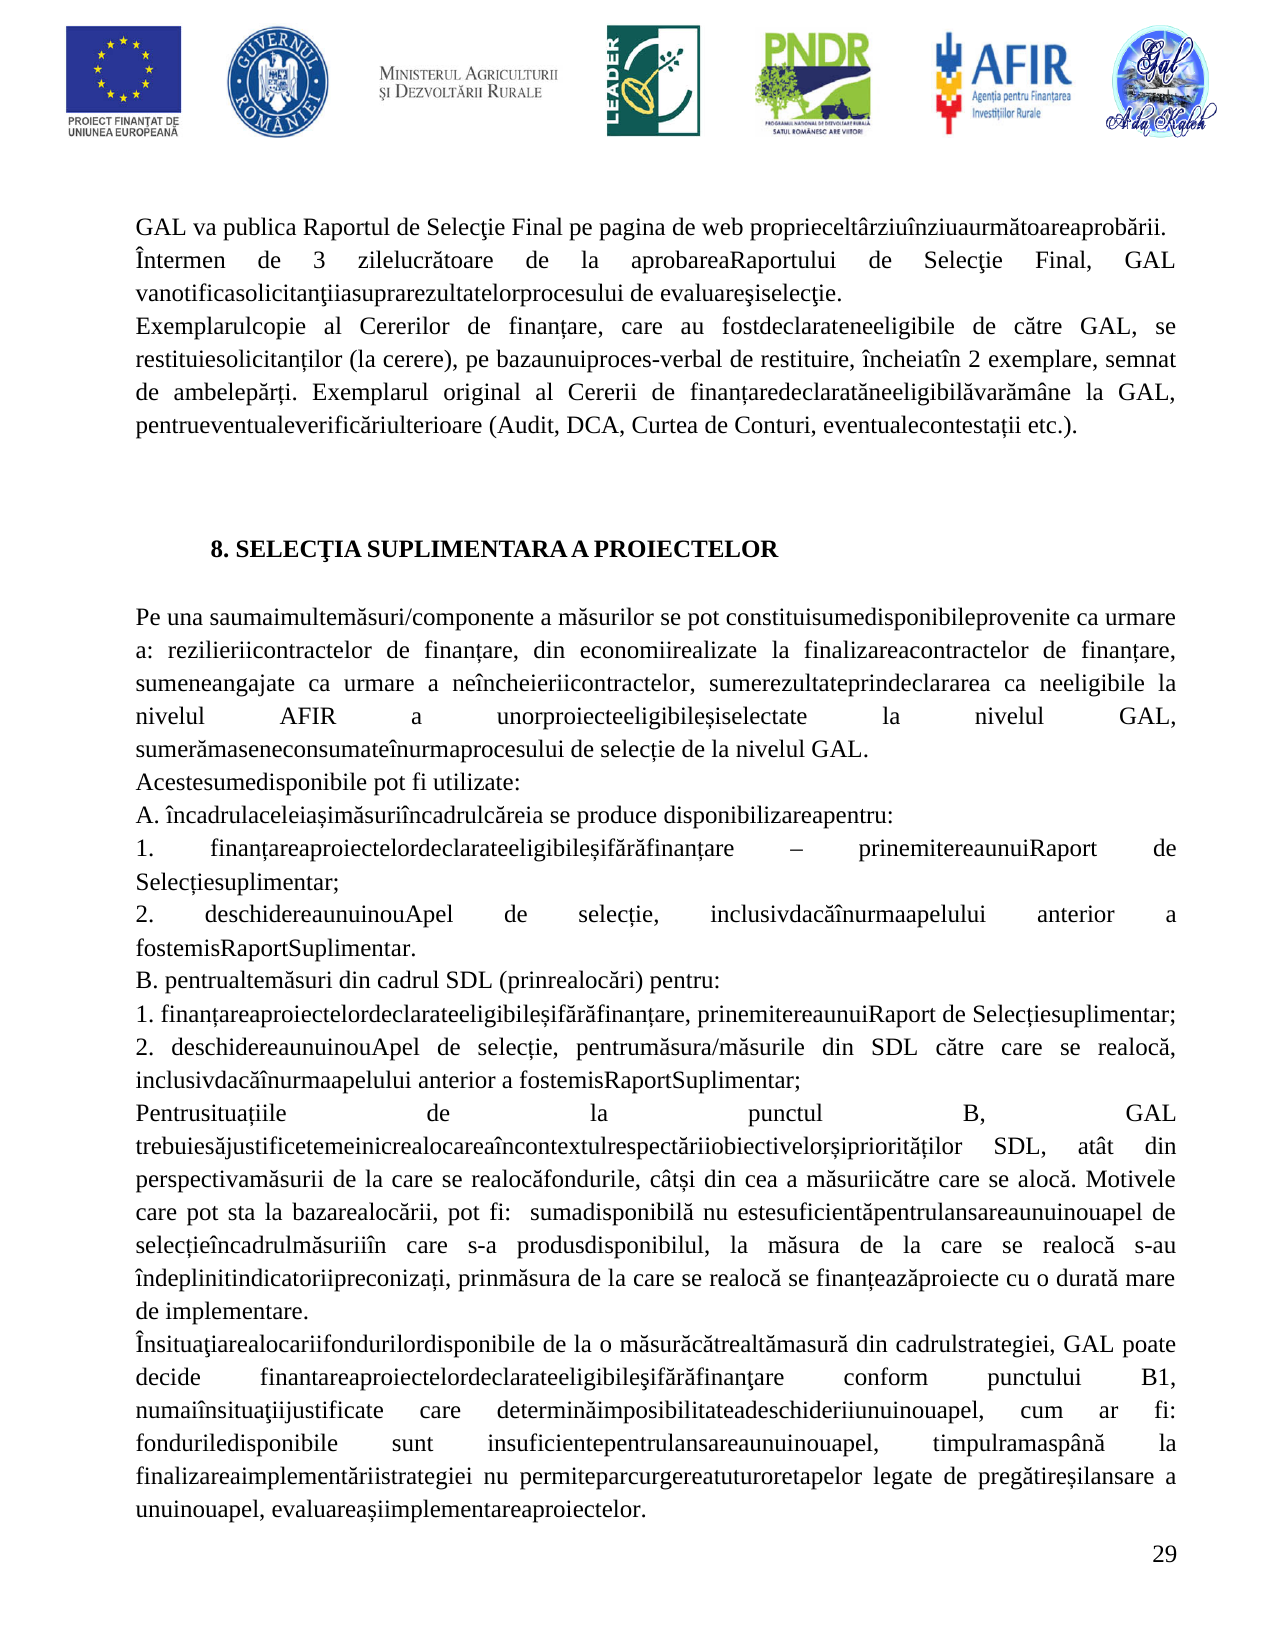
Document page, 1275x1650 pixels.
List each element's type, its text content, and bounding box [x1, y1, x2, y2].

text A. încadrulaceleiașimăsuriîncadrulcăreia se produce disponibilizareapentru: [135, 801, 1177, 829]
text 2. deschidereaunuinouApel de selecție, pentrumăsura/măsurile din SDL către care se realocă, inclusivdacăînurmaapelului anterior a fostemisRaportSuplimentar; [135, 1032, 1177, 1093]
text B. pentrualtemăsuri din cadrul SDL (prinrealocări) pentru: [135, 966, 1177, 994]
text Însituaţiarealocariifondurilordisponibile de la o măsurăcătrealtămasură din cadrulstrategiei, GAL poate decide finantareaproiectelordeclarateeligibileşifărăfinanţare conform punctului B1, numaiînsituaţiijustificate care determinăimposibilitateadeschideriiunuinouapel, cum ar fi: fonduriledisponibile sunt insuficientepentrulansareaunuinouapel, timpulramaspână la finalizareaimplementăriistrategiei nu permiteparcurgereatuturoretapelor legate de pregătireșilansare a unuinouapel, evaluareașiimplementareaproiectelor. [135, 1329, 1177, 1523]
text 1. finanțareaproiectelordeclarateeligibileșifărăfinanțare, prinemitereaunuiRaport de Selecțiesuplimentar; [135, 999, 1177, 1027]
text 1. finanțareaproiectelordeclarateeligibileșifărăfinanțare – prinemitereaunuiRaport de Selecțiesuplimentar; [135, 833, 1177, 895]
text Pe una saumaimultemăsuri/componente a măsurilor se pot constituisumedisponibileprovenite ca urmare a: rezilieriicontractelor de finanțare, din economiirealizate la finalizareacontractelor de finanțare, sumeneangajate ca urmare a neîncheieriicontractelor, sumerezultateprindeclararea ca neeligibile la nivelul AFIR a unorproiecteeligibileșiselectate la nivelul GAL, sumerămaseneconsumateînurmaprocesului de selecție de la nivelul GAL. [135, 602, 1177, 763]
text Întermen de 3 zilelucrătoare de la aprobareaRaportului de Selecţie Final, GAL vanotificasolicitanţiiasuprarezultatelorprocesului de evaluareşiselecţie. [135, 245, 1177, 307]
text Exemplarulcopie al Cererilor de finanțare, care au fostdeclarateneeligibile de către GAL, se restituiesolicitanților (la cerere), pe bazaunuiproces-verbal de restituire, încheiatîn 2 exemplare, semnat de ambelepărți. Exemplarul original al Cererii de finanțaredeclaratăneeligibilăvarămâne la GAL, pentrueventualeverificăriulterioare (Audit, DCA, Curtea de Conturi, eventualecontestații etc.). [135, 311, 1177, 439]
picture [30, 0, 1218, 138]
text GAL va publica Raportul de Selecţie Final pe pagina de web proprieceltârziuînziuaurmătoareaprobării. [135, 212, 1177, 241]
subtitle 8. SELECŢIA SUPLIMENTARA A PROIECTELOR [210, 534, 1177, 563]
text Acestesumedisponibile pot fi utilizate: [135, 767, 1177, 796]
text 2. deschidereaunuinouApel de selecție, inclusivdacăînurmaapelului anterior a fostemisRaportSuplimentar. [135, 899, 1177, 961]
text Pentrusituațiile de la punctul B, GAL trebuiesăjustificetemeinicrealocareaîncontextulrespectăriiobiectivelorșipriorităților SDL, atât din perspectivamăsurii de la care se realocăfondurile, câtși din cea a măsuriicătre care se alocă. Motivele care pot sta la bazarealocării, pot fi: sumadisponibilă nu estesuficientăpentrulansareaunuinouapel de selecțieîncadrulmăsuriiîn care s-a produsdisponibilul, la măsura de la care se realocă s-au îndeplinitindicatoriipreconizați, prinmăsura de la care se realocă se finanțeazăproiecte cu o durată mare de implementare. [135, 1098, 1177, 1324]
